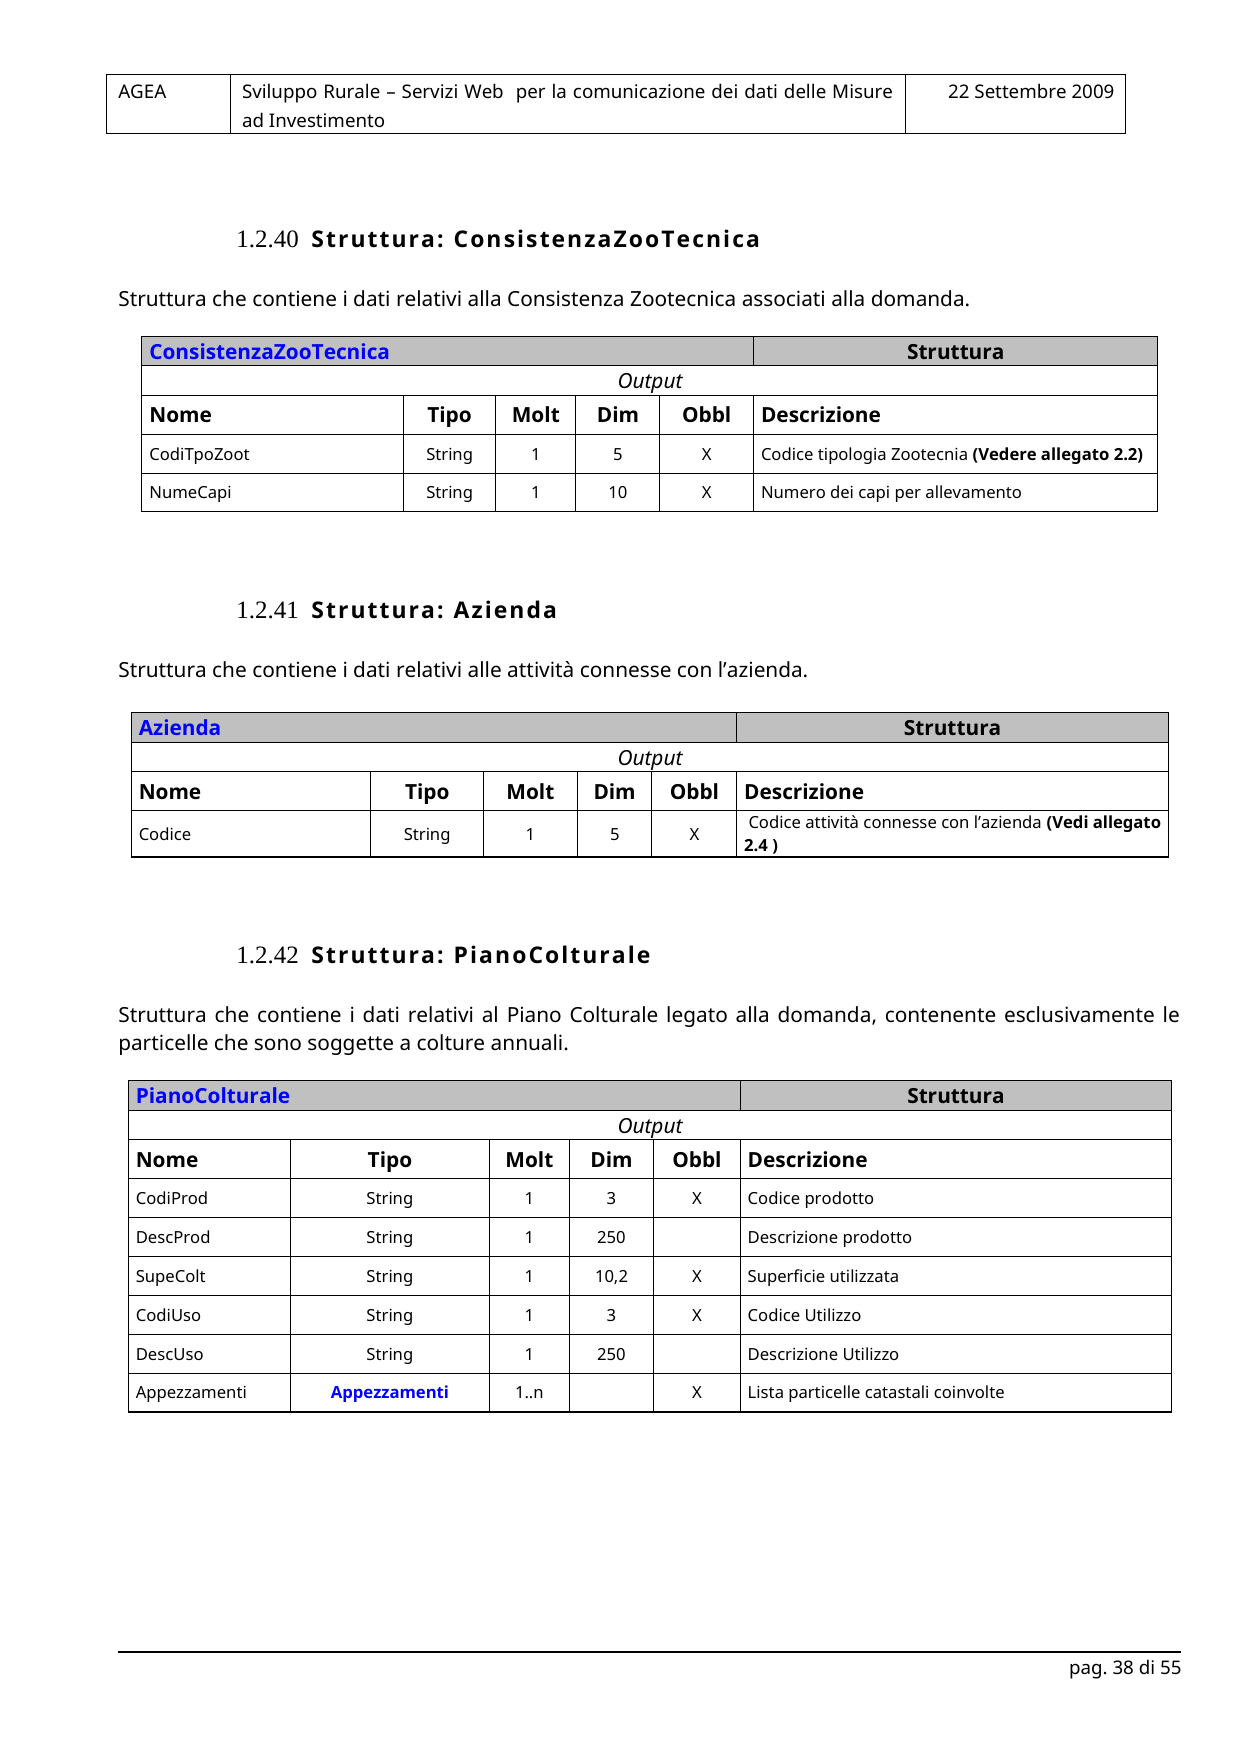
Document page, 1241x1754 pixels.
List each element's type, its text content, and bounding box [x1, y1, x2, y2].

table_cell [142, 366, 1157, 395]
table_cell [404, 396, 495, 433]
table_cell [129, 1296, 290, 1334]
subtitle Struttura: Azienda [236, 594, 1181, 625]
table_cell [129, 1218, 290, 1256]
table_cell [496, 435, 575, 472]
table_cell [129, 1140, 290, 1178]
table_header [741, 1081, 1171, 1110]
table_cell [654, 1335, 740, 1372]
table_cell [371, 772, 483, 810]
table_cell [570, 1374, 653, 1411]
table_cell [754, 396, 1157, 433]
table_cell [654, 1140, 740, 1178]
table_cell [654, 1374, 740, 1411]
list Struttura che contiene i dati relativi alle attività connesse con l’azienda. [118, 655, 1181, 684]
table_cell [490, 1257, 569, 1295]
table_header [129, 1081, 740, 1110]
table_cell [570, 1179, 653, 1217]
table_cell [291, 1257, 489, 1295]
list Struttura che contiene i dati relativi al Piano Colturale legato alla domanda, contenente esclusivamente le particelle che sono soggette a colture annuali. [118, 1000, 1181, 1057]
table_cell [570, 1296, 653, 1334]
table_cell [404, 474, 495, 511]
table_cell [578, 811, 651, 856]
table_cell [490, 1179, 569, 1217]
subtitle Struttura: PianoColturale [236, 939, 1181, 970]
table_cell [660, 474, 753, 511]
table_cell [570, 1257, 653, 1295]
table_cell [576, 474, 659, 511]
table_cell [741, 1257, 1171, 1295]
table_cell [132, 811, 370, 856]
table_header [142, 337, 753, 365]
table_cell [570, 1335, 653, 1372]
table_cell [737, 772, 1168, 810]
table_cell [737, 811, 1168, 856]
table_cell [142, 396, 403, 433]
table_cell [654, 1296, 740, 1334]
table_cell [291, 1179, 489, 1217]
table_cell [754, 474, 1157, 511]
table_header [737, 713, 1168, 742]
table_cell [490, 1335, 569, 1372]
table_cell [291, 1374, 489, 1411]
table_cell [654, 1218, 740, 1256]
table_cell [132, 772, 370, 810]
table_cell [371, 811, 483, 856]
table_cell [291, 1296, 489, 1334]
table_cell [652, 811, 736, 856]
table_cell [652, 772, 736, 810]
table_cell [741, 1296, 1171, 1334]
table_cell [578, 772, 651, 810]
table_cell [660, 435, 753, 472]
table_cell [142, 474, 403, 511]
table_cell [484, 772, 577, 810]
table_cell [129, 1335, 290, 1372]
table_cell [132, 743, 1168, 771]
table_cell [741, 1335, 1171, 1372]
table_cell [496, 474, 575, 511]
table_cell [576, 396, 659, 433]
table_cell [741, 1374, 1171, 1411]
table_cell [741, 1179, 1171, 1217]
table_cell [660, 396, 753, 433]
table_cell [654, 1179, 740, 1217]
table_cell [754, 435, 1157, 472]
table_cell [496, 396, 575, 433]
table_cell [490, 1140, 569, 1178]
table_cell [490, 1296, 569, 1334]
subtitle Struttura: ConsistenzaZooTecnica [236, 222, 1181, 254]
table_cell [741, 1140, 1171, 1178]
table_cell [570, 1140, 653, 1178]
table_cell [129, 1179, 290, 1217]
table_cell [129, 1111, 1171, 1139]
list Struttura che contiene i dati relativi alla Consistenza Zootecnica associati alla domanda. [118, 284, 1181, 312]
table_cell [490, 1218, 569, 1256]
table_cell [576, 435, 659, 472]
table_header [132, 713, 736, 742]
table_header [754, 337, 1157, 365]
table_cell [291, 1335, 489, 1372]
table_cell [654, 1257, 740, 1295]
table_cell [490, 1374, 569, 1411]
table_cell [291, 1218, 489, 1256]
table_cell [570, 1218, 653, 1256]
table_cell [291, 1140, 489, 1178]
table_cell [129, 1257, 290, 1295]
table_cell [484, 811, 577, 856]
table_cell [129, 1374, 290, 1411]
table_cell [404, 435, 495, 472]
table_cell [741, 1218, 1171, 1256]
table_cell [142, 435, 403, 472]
